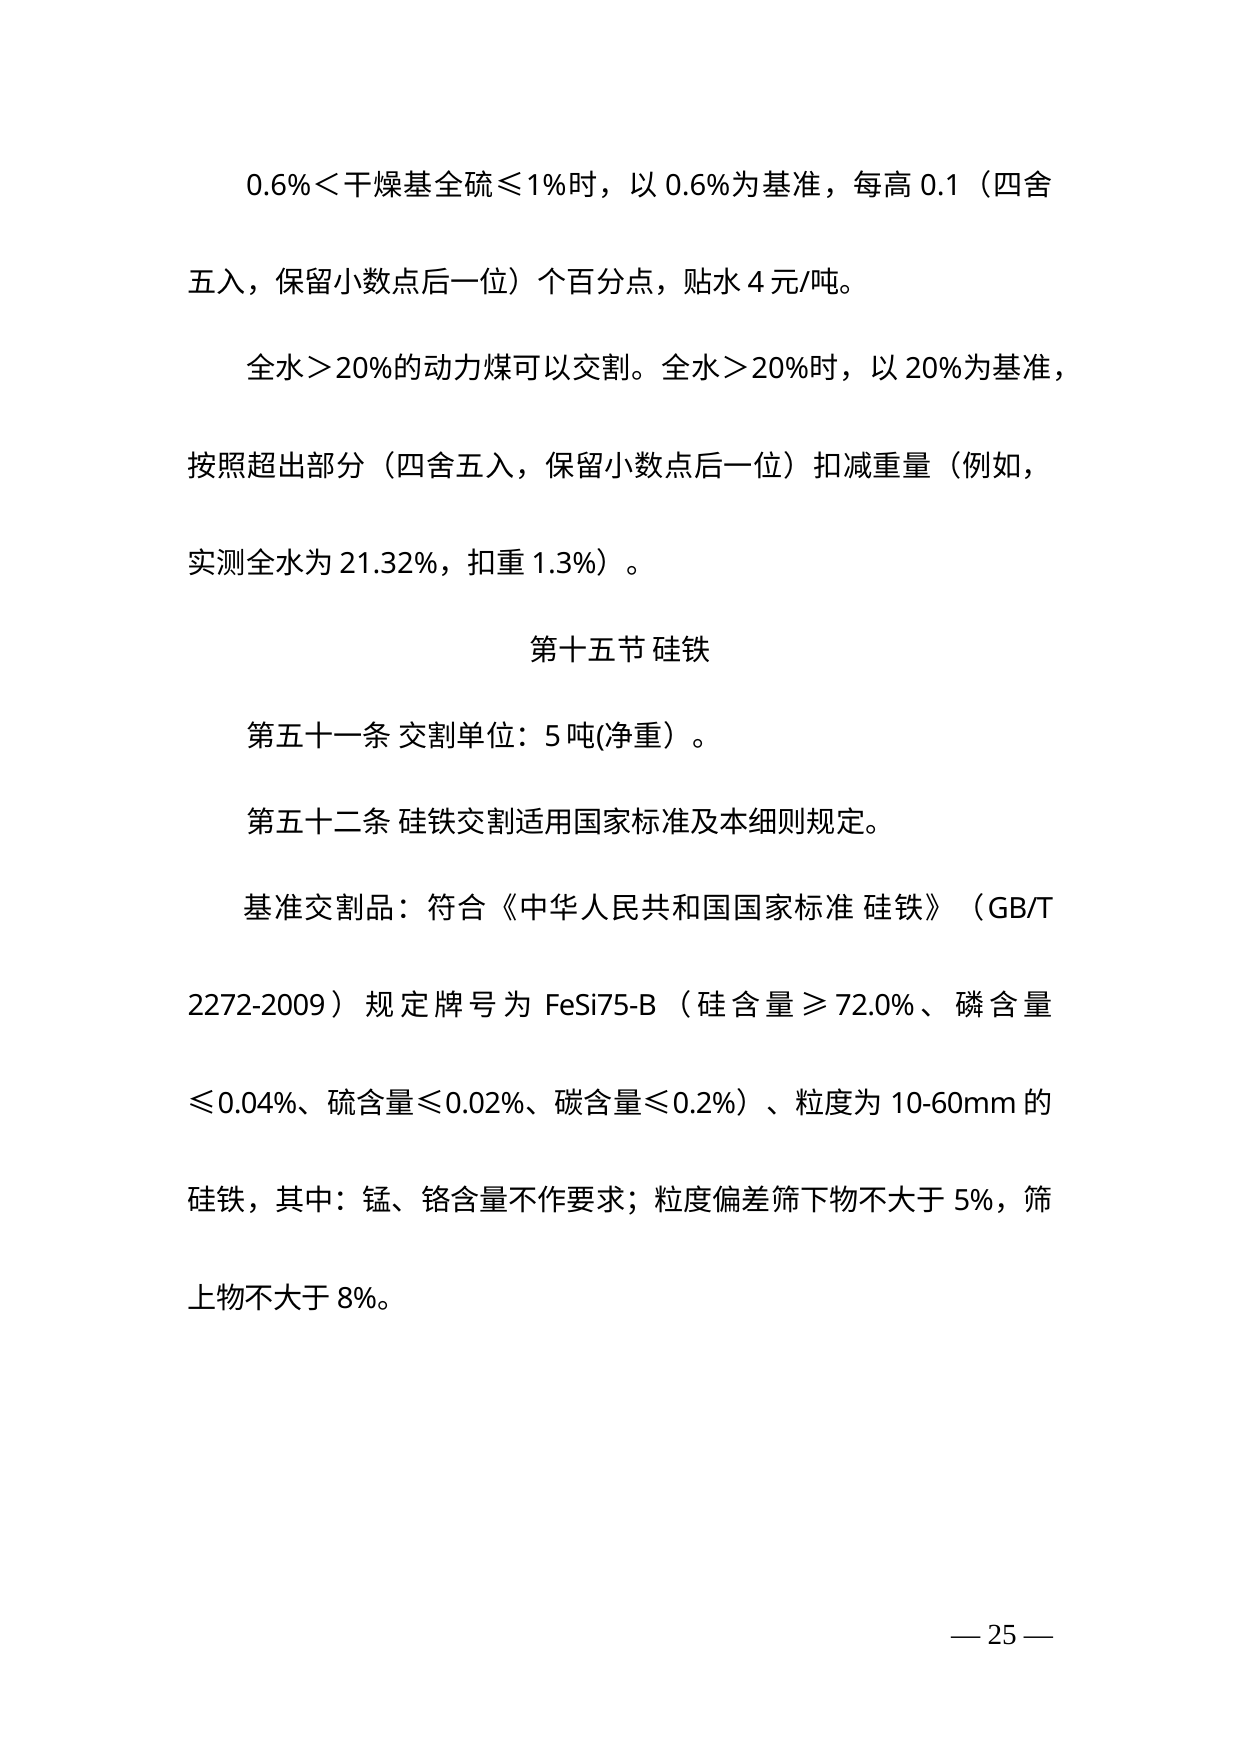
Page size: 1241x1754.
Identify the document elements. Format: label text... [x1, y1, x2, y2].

text 第十五节 硅铁 [187, 615, 1053, 680]
text 第五十二条 硅铁交割适用国家标准及本细则规定。 [187, 787, 1053, 852]
text 全水＞20%的动力煤可以交割。全水＞20%时，以20%为基准，按照超出部分（四舍五入，保留小数点后一位）扣减重量（例如，实测全水为21.32%，扣重1.3%）。 [187, 334, 1053, 594]
text 第五十一条 交割单位：5吨(净重）。 [187, 701, 1053, 766]
text 0.6%＜干燥基全硫≤1%时，以0.6%为基准，每高0.1（四舍五入，保留小数点后一位）个百分点，贴水4元/吨。 [187, 150, 1053, 312]
text 基准交割品：符合《中华人民共和国国家标准 硅铁》（GB/T 2272-2009）规定牌号为FeSi75-B（硅含量≥72.0%、磷含量≤0.04%、硫含量≤0.02%、碳含量≤0.2%）、粒度为10的硅铁，其中：锰、铬含量不作要求；粒度偏差筛下物不大于5%，筛上物不大于8%。 [187, 873, 1053, 1328]
